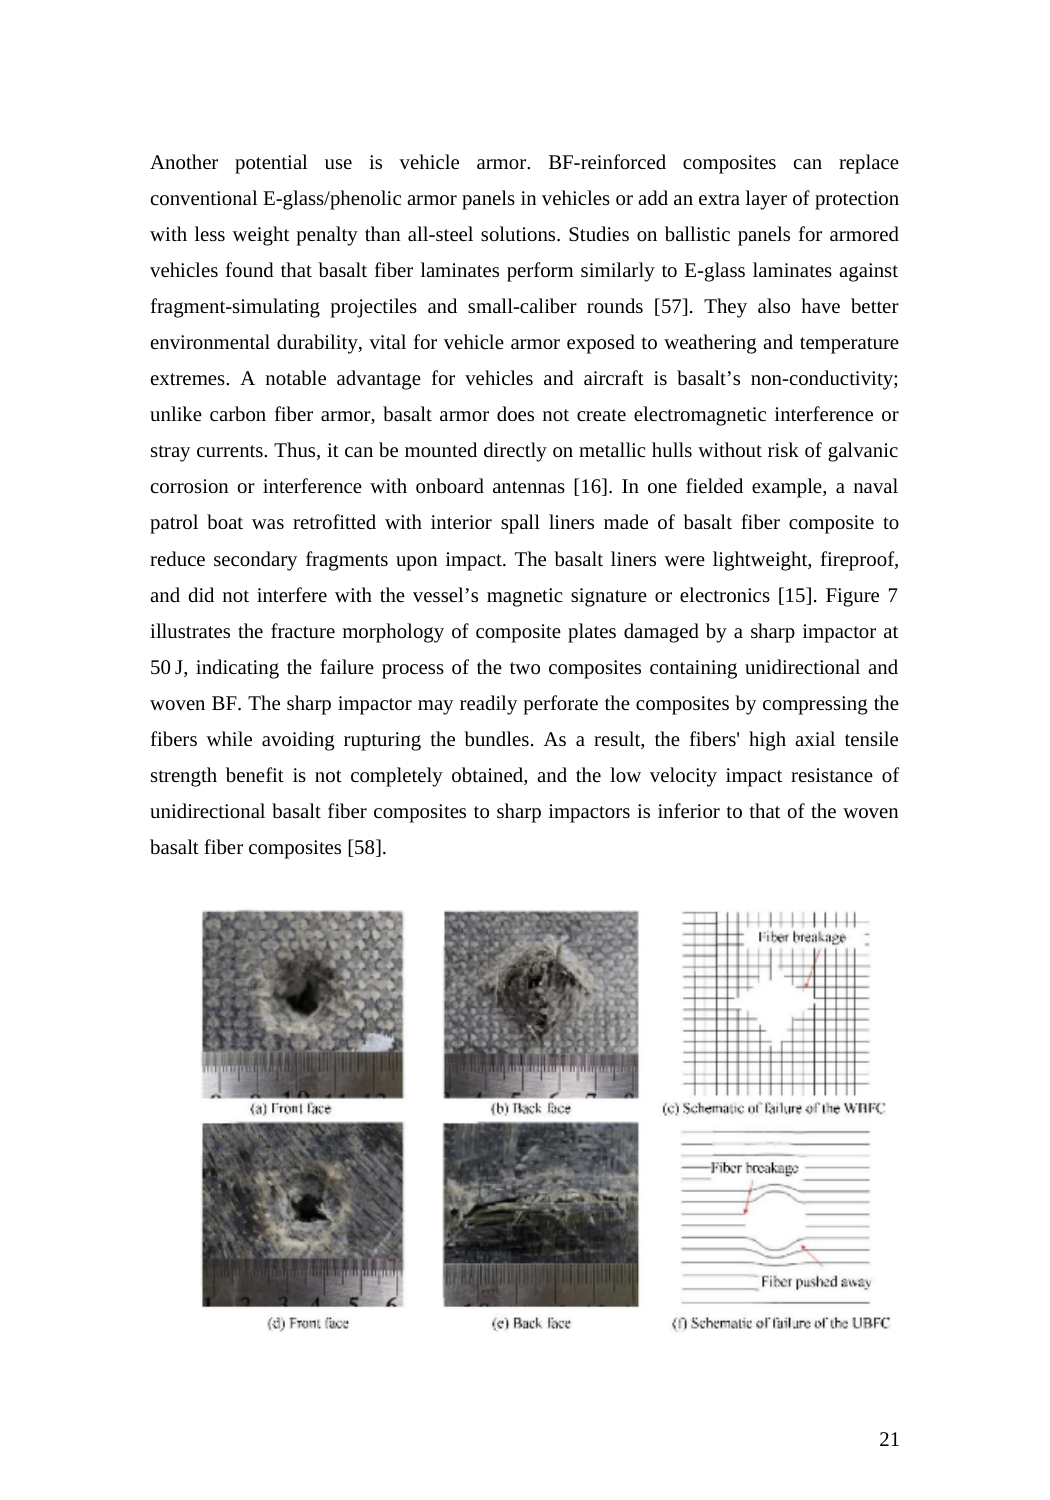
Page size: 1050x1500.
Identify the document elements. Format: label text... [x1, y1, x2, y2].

picture [195, 906, 893, 1335]
text Another potential use is vehicle armor. BF-reinforced composites can replace conventional E-glass/phenolic armor panels in vehicles or add an extra layer of protection with less weight penalty than all-steel solutions. Studies on ballistic panels for armored vehicles found that basalt fiber laminates perform similarly to E-glass laminates against fragment-simulating projectiles and small-caliber rounds [57]. They also have better environmental durability, vital for vehicle armor exposed to weathering and temperature extremes. A notable advantage for vehicles and aircraft is basalt’s non-conductivity; unlike carbon fiber armor, basalt armor does not create electromagnetic interference or stray currents. Thus, it can be mounted directly on metallic hulls without risk of galvanic corrosion or interference with onboard antennas [16]. In one fielded example, a naval patrol boat was retrofitted with interior spall liners made of basalt fiber composite to reduce secondary fragments upon impact. The basalt liners were lightweight, fireproof, and did not interfere with the vessel’s magnetic signature or electronics [15]. Figure 7 illustrates the fracture morphology of composite plates damaged by a sharp impactor at 50 J, indicating the failure process of the two composites containing unidirectional and woven BF. The sharp impactor may readily perforate the composites by compressing the fibers while avoiding rupturing the bundles. As a result, the fibers' high axial tensile strength benefit is not completely obtained, and the low velocity impact resistance of unidirectional basalt fiber composites to sharp impactors is inferior to that of the woven basalt fiber composites [58]. [150, 150, 900, 859]
